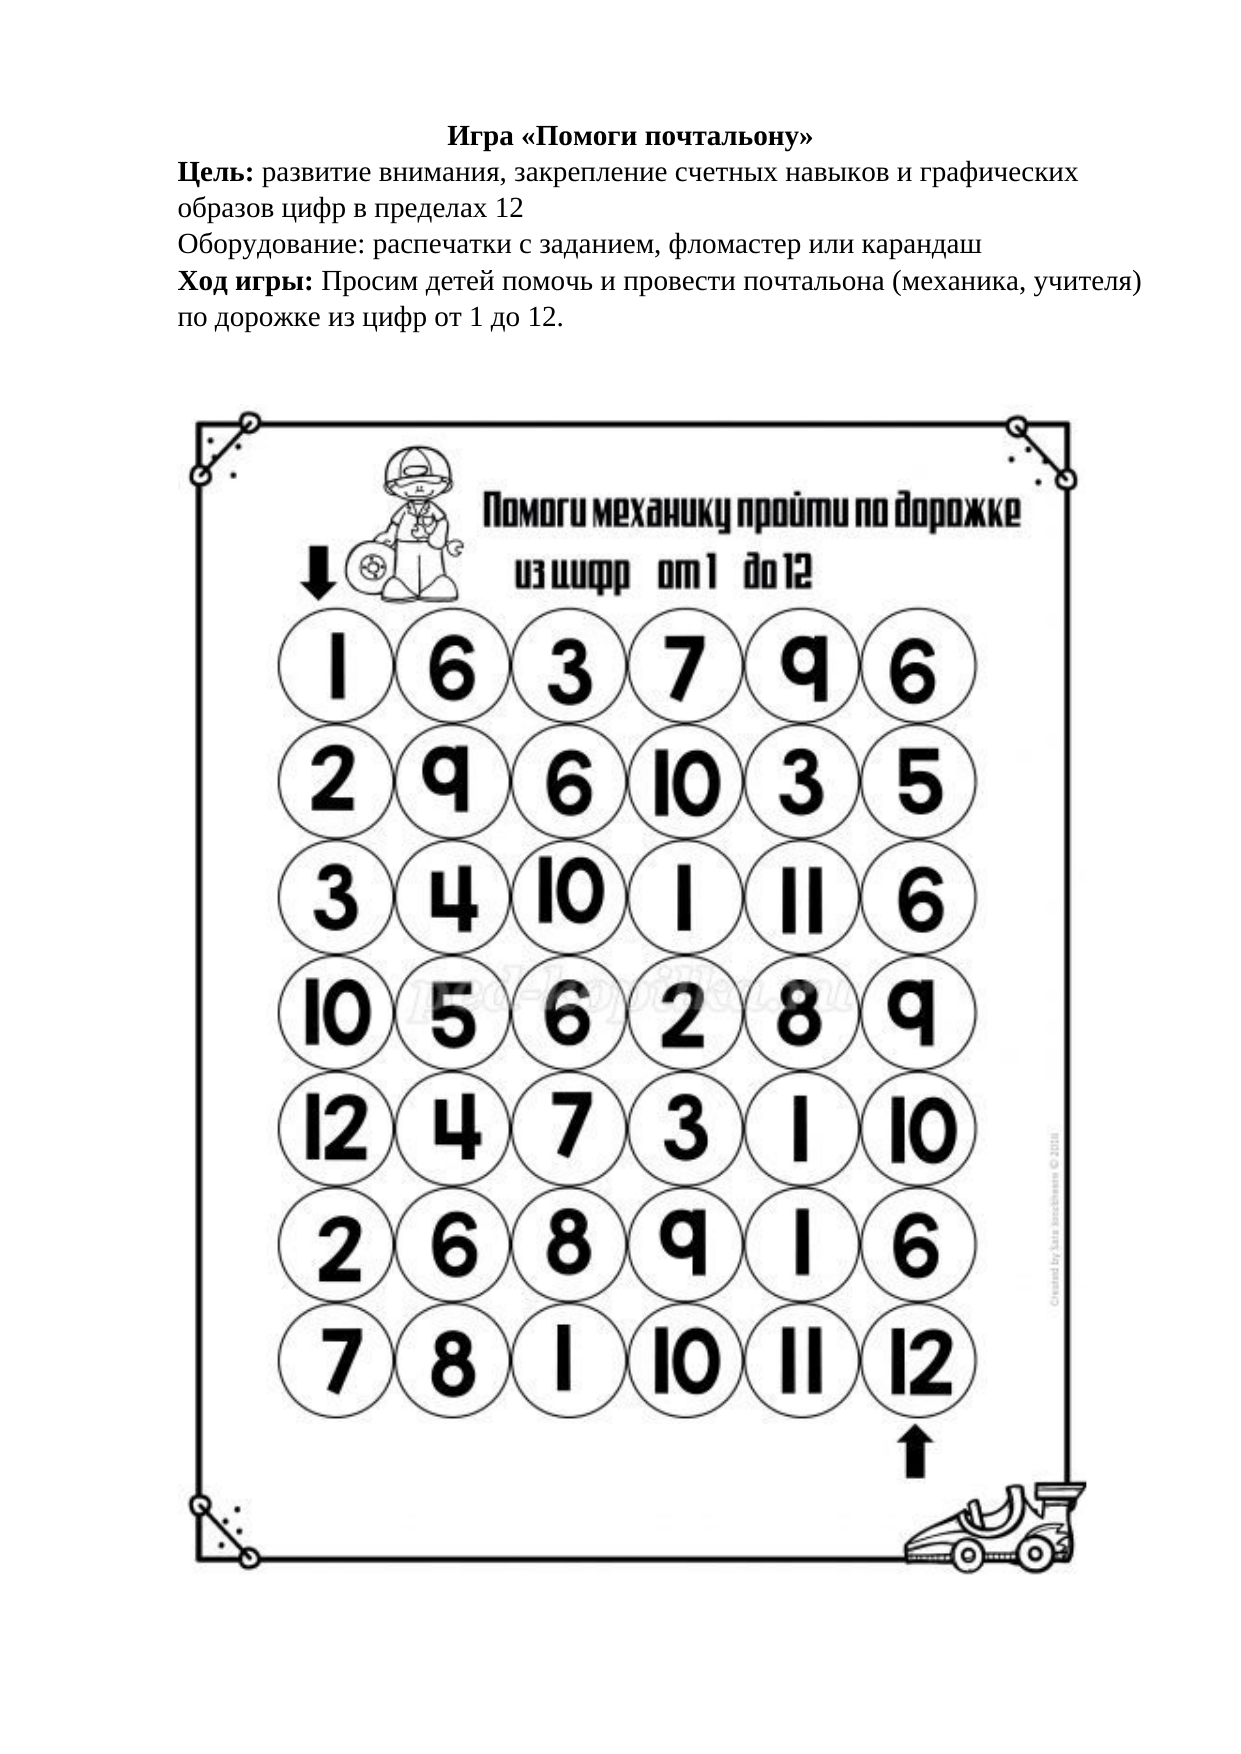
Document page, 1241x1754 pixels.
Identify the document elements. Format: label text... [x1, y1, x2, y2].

text Игра «Помоги почтальону» Цель: развитие внимания, закрепление счетных навыков и графических образов цифр в пределах 12 Оборудование: распечатки с заданием, фломастер или карандаш Ход игры: Просим детей помочь и провести почтальона (механика, учителя) по дорожке из цифр от 1 до 12. [177, 118, 1152, 332]
picture [177, 404, 1087, 1582]
